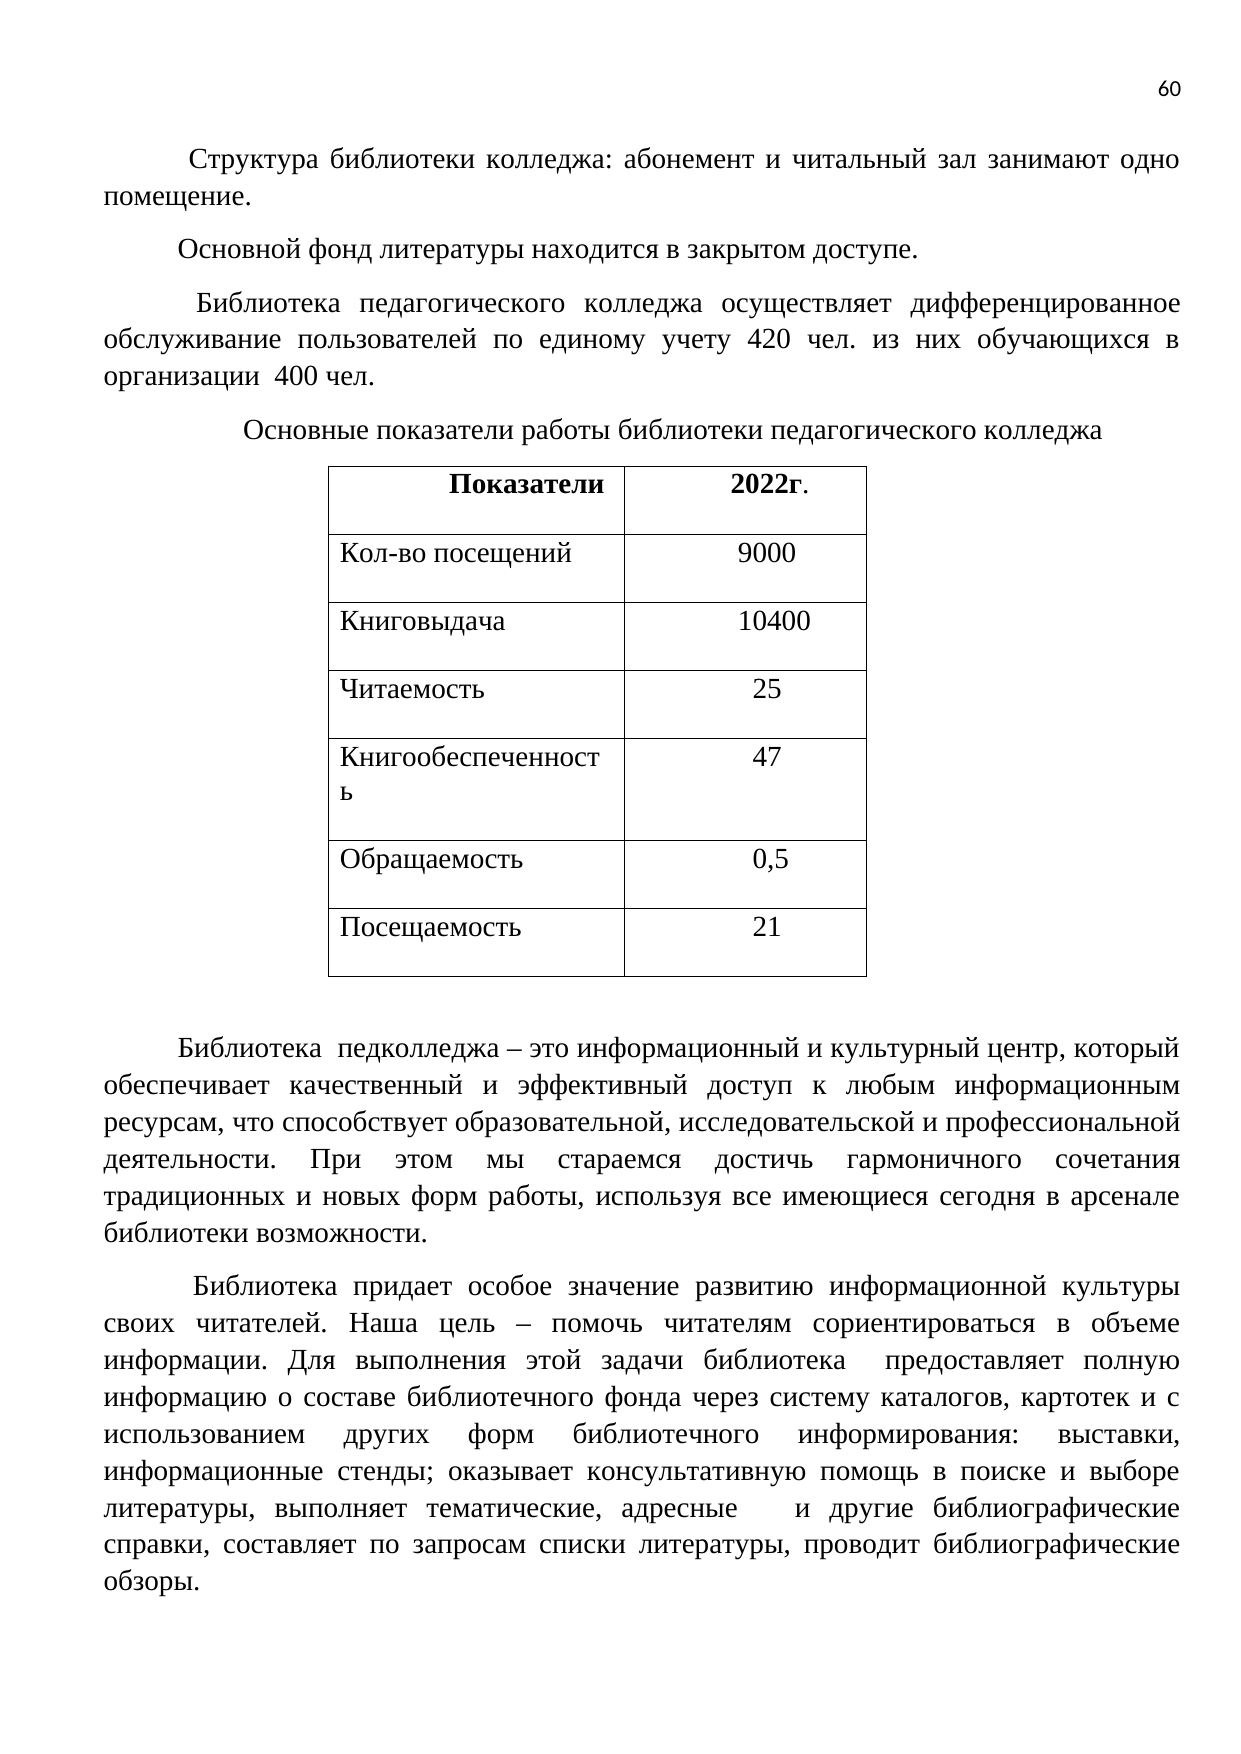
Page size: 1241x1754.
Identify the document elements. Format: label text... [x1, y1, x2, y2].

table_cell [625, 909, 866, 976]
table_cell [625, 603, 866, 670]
text Библиотека педагогического колледжа осуществляет дифференцированное обслуживание пользователей по единому учету 420 чел. из них обучающихся в организации 400 чел. [103, 285, 1181, 392]
text Структура библиотеки колледжа: абонемент и читальный зал занимают одно помещение. [103, 141, 1181, 211]
text Библиотека придает особое значение развитию информационной культуры своих читателей. Наша цель – помочь читателям сориентироваться в объеме информации. Для выполнения этой задачи библиотека предоставляет полную информацию о составе библиотечного фонда через систему каталогов, картотек и с использованием других форм библиотечного информирования: выставки, информационные стенды; оказывает консультативную помощь в поиске и выборе литературы, выполняет тематические, адресные и другие библиографические справки, составляет по запросам списки литературы, проводит библиографические обзоры. [103, 1268, 1181, 1597]
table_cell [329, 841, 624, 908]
text Основные показатели работы библиотеки педагогического колледжа [103, 412, 1181, 446]
text Основной фонд литературы находится в закрытом доступе. [103, 231, 1181, 265]
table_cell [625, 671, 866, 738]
text Библиотека педколледжа – это информационный и культурный центр, который обеспечивает качественный и эффективный доступ к любым информационным ресурсам, что способствует образовательной, исследовательской и профессиональной деятельности. При этом мы стараемся достичь гармоничного сочетания традиционных и новых форм работы, используя все имеющиеся сегодня в арсенале библиотеки возможности. [103, 1031, 1181, 1248]
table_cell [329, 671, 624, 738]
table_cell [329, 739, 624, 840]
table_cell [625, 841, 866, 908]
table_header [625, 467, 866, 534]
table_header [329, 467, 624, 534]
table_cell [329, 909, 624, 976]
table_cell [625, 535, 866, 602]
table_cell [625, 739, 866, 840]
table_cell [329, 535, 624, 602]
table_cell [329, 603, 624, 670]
